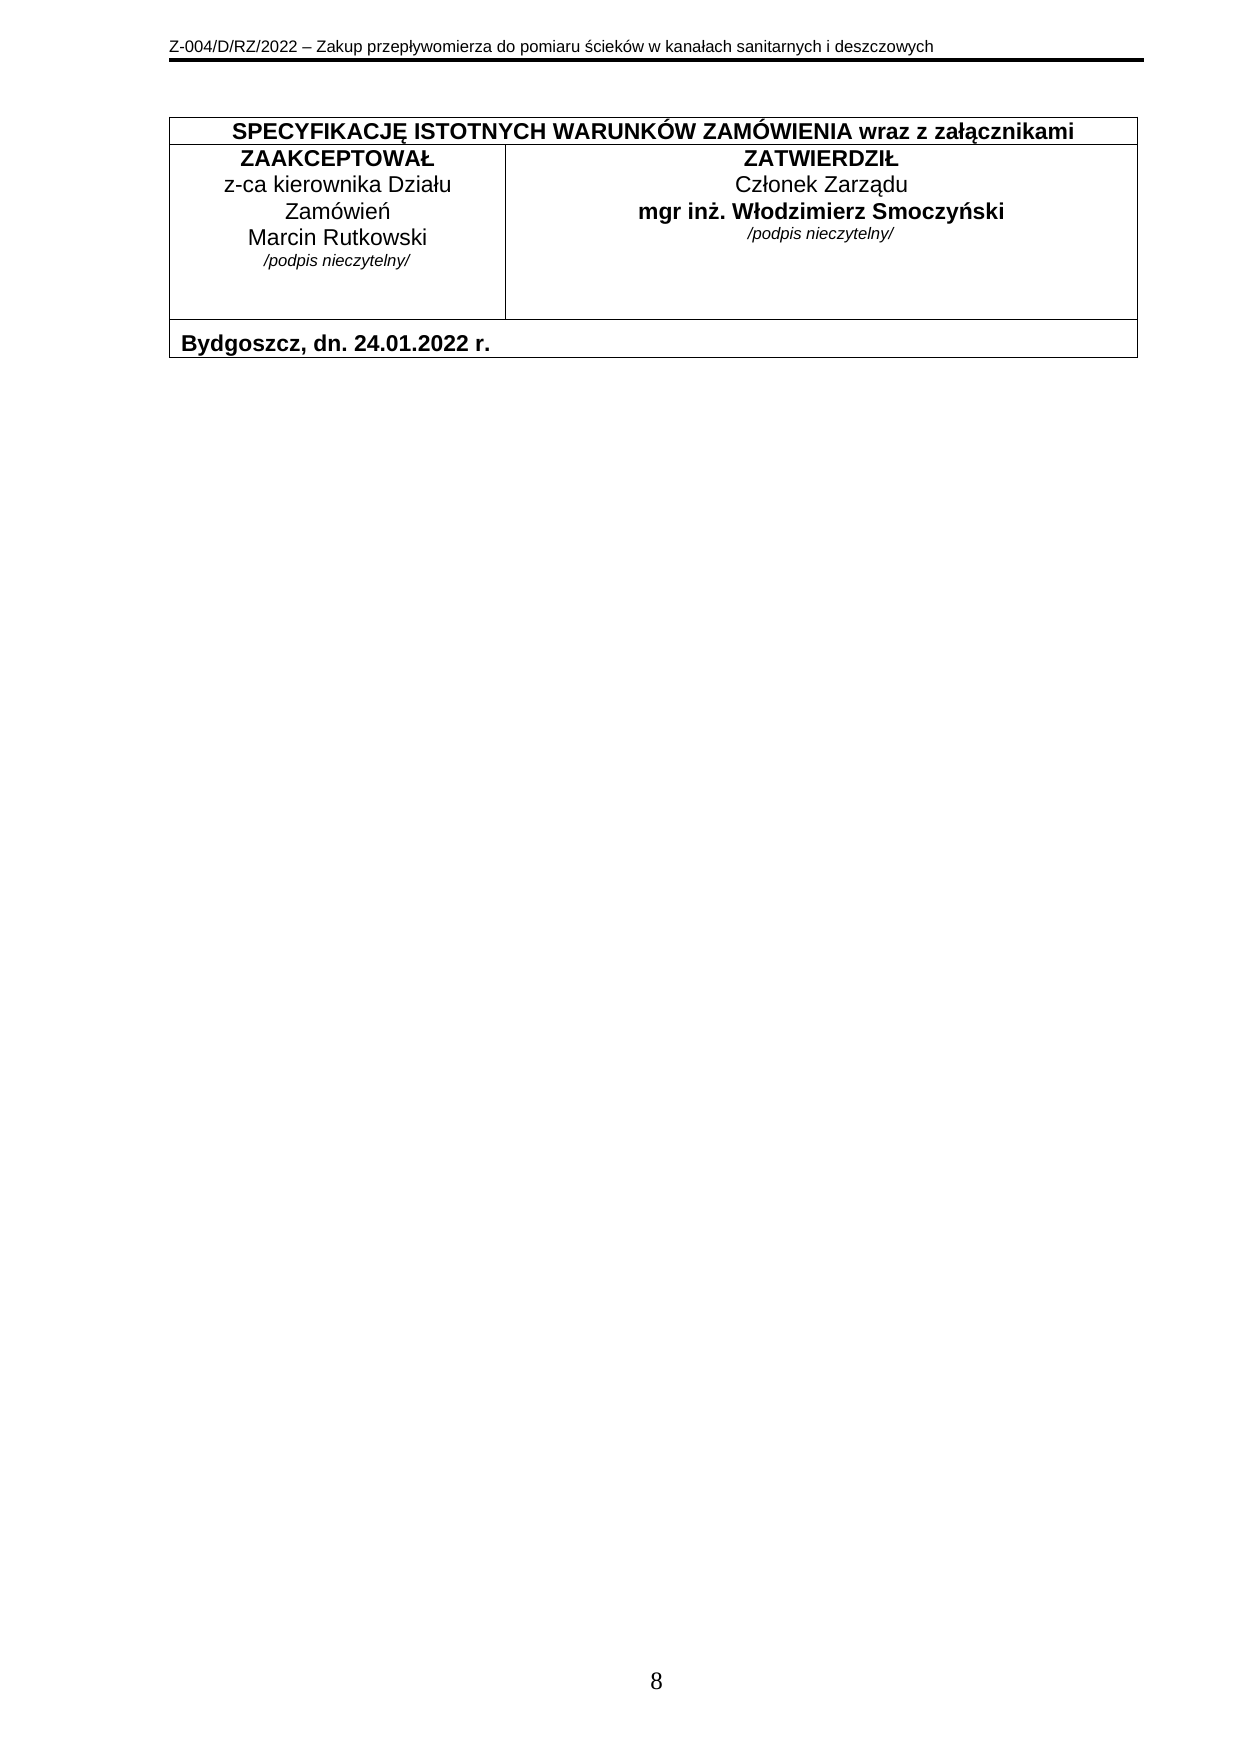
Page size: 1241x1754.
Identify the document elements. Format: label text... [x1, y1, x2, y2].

table_header SPECYFIKACJĘ ISTOTNYCH WARUNKÓW ZAMÓWIENIA wraz z załącznikami [170, 118, 1137, 144]
table_cell Bydgoszcz, dn. 24.01.2022 r. [170, 320, 1137, 357]
table_cell ZAAKCEPTOWAŁ z-ca kierownika Działu Zamówień Marcin Rutkowski /podpis nieczytelny/ [170, 145, 505, 318]
table_cell ZATWIERDZIŁ Członek Zarządu mgr inż. Włodzimierz Smoczyński /podpis nieczytelny/ [506, 145, 1137, 318]
